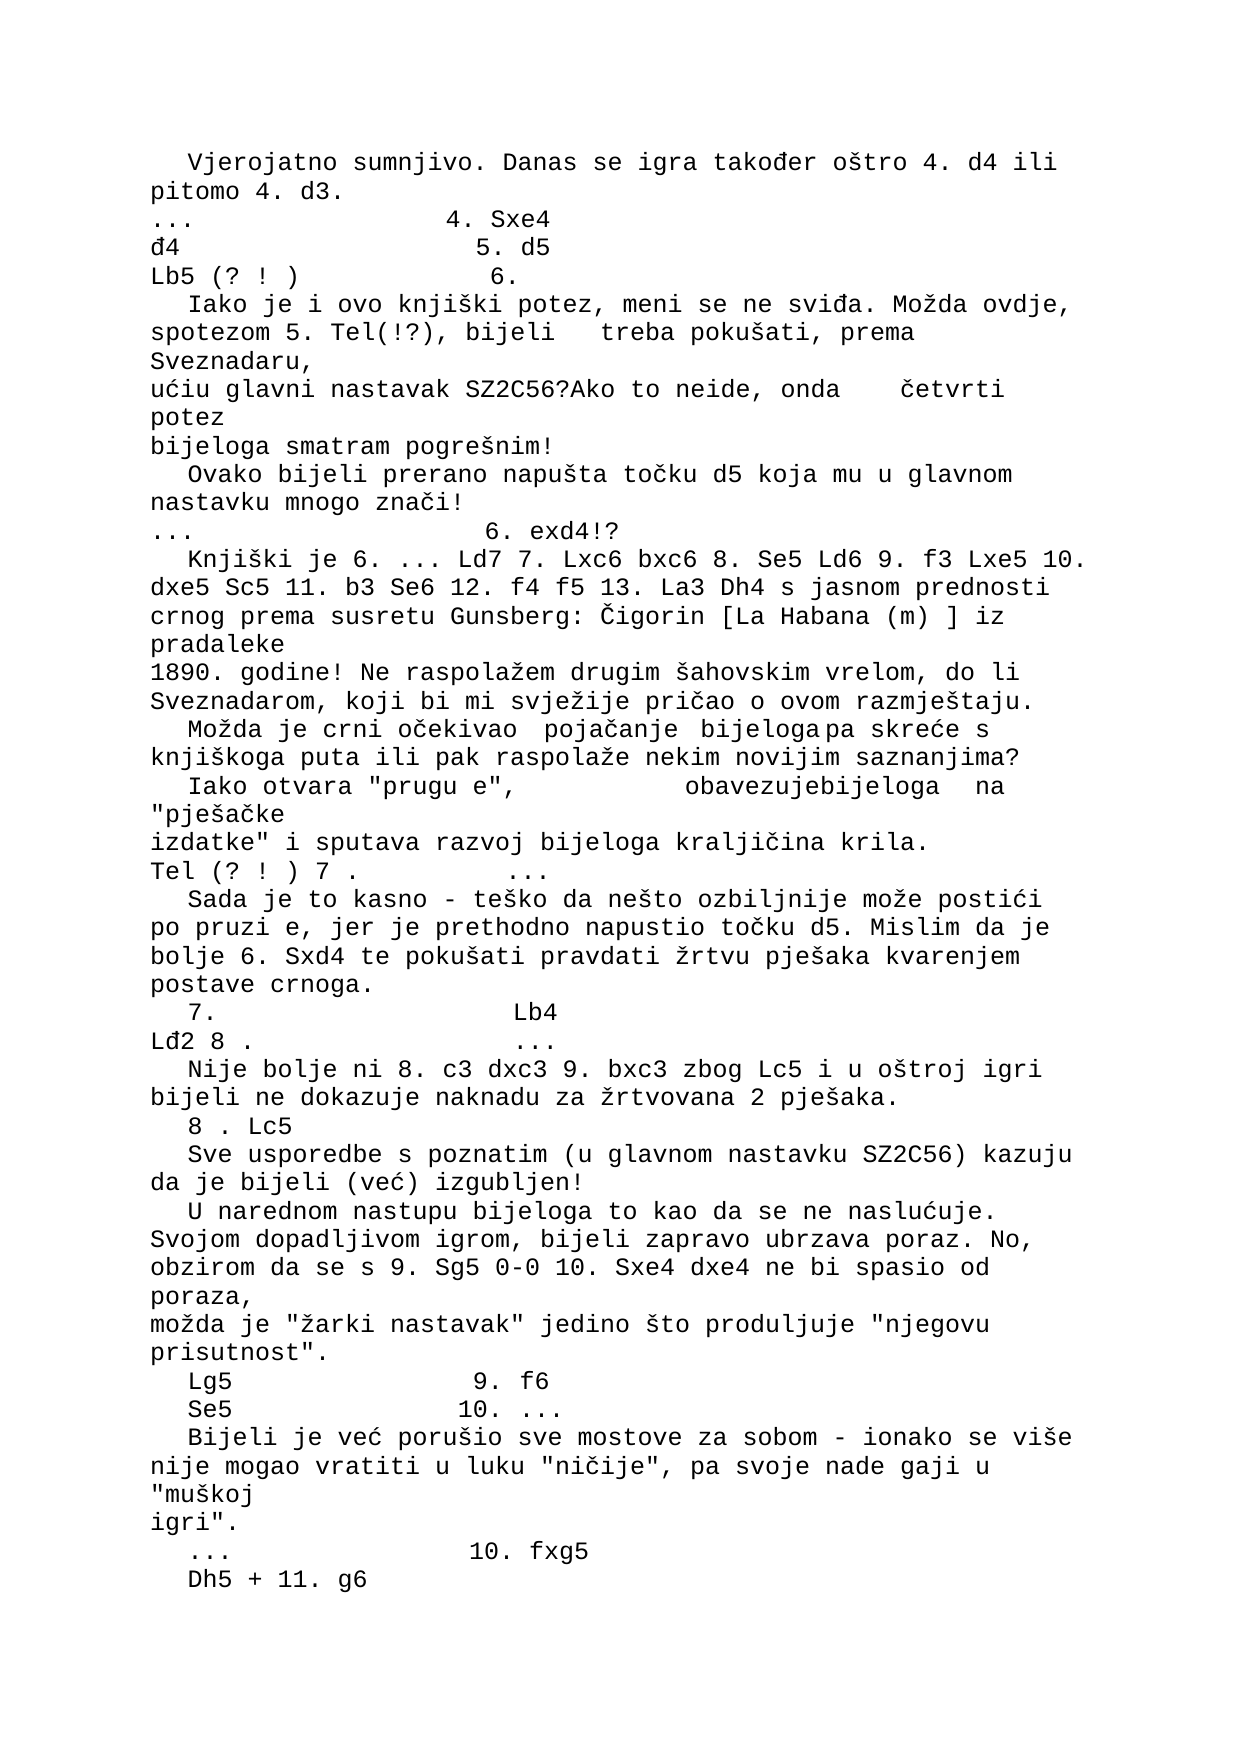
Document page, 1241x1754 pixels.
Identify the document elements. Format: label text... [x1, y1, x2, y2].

text ... 4. Sxe4 [150, 207, 1090, 235]
text Sada je to kasno - teško da nešto ozbiljnije može postići po pruzi e, jer je prethodno napustio točku d5. Mislim da je bolje 6. Sxd4 te pokušati pravdati žrtvu pješaka kvarenjem postave crnoga. [150, 887, 1090, 1000]
text knjiškoga puta ili pak raspolaže nekim novijim saznanjima? [150, 745, 1090, 773]
text Vjerojatno sumnjivo. Danas se igra također oštro 4. d4 ili pitomo 4. d3. [150, 150, 1090, 207]
text 7. Lb4 Lđ2 8 . ... [150, 1000, 1090, 1057]
text izdatke" i sputava razvoj bijeloga kraljičina krila. [150, 830, 1090, 858]
text Se5 10. ... [150, 1397, 1090, 1425]
text ... 6. exd4!? [150, 518, 1090, 547]
text ... 10. fxg5 [150, 1538, 1090, 1567]
text Možda je crni očekivao pojačanje bijeloga pa skreće s [150, 717, 1090, 745]
text U narednom nastupu bijeloga to kao da se ne naslućuje. Svojom dopadljivom igrom, bijeli zapravo ubrzava poraz. No, obzirom da se s 9. Sg5 0-0 10. Sxe4 dxe4 ne bi spasio od poraza, možda je "žarki nastavak" jedino što produljuje "njegovu prisutnost". [150, 1198, 1090, 1368]
text ući u glavni nastavak SZ2C56? Ako to ne ide, onda četvrti potez [150, 377, 1090, 433]
text Ovako bijeli prerano napušta točku d5 koja mu u glavnom nastavku mnogo znači! [150, 462, 1090, 518]
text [150, 1567, 1090, 1595]
text Lb5 (? ! ) 6 . [150, 263, 1090, 292]
text Iako otvara "prugu e", obavezuje bijeloga na "pješačke [150, 773, 1090, 830]
text đ4 5. d5 [150, 235, 1090, 263]
text Tel (? ! ) 7 . ... [150, 858, 1090, 887]
text Lg5 9. f6 [150, 1368, 1090, 1397]
text Knjiški je 6. ... Ld7 7. Lxc6 bxc6 8. Se5 Ld6 9. f3 Lxe5 10. dxe5 Sc5 11. b3 Se6 12. f4 f5 13. La3 Dh4 s jasnom prednosti crnog prema susretu Gunsberg: Čigorin [La Habana (m) ] iz pradaleke 1890. godine! Ne raspolažem drugim šahovskim vrelom, do li Sveznadarom, koji bi mi svježije pričao o ovom razmještaju. [150, 547, 1090, 717]
text bijeloga smatram pogrešnim! [150, 433, 1090, 462]
text Bijeli je već porušio sve mostove za sobom - ionako se više nije mogao vratiti u luku "ničije", pa svoje nade gaji u "muškoj igri". [150, 1425, 1090, 1538]
text Sve usporedbe s poznatim (u glavnom nastavku SZ2C56) kazuju da je bijeli (već) izgubljen! [150, 1142, 1090, 1198]
text Iako je i ovo knjiški potez, meni se ne sviđa. Možda ovdje, s potezom 5. Tel(!?), bijeli treba pokušati, prema Sveznadaru, [150, 292, 1090, 377]
text 8 . Lc5 [150, 1113, 1090, 1142]
text Nije bolje ni 8. c3 dxc3 9. bxc3 zbog Lc5 i u oštroj igri bijeli ne dokazuje naknadu za žrtvovana 2 pješaka. [150, 1057, 1090, 1113]
